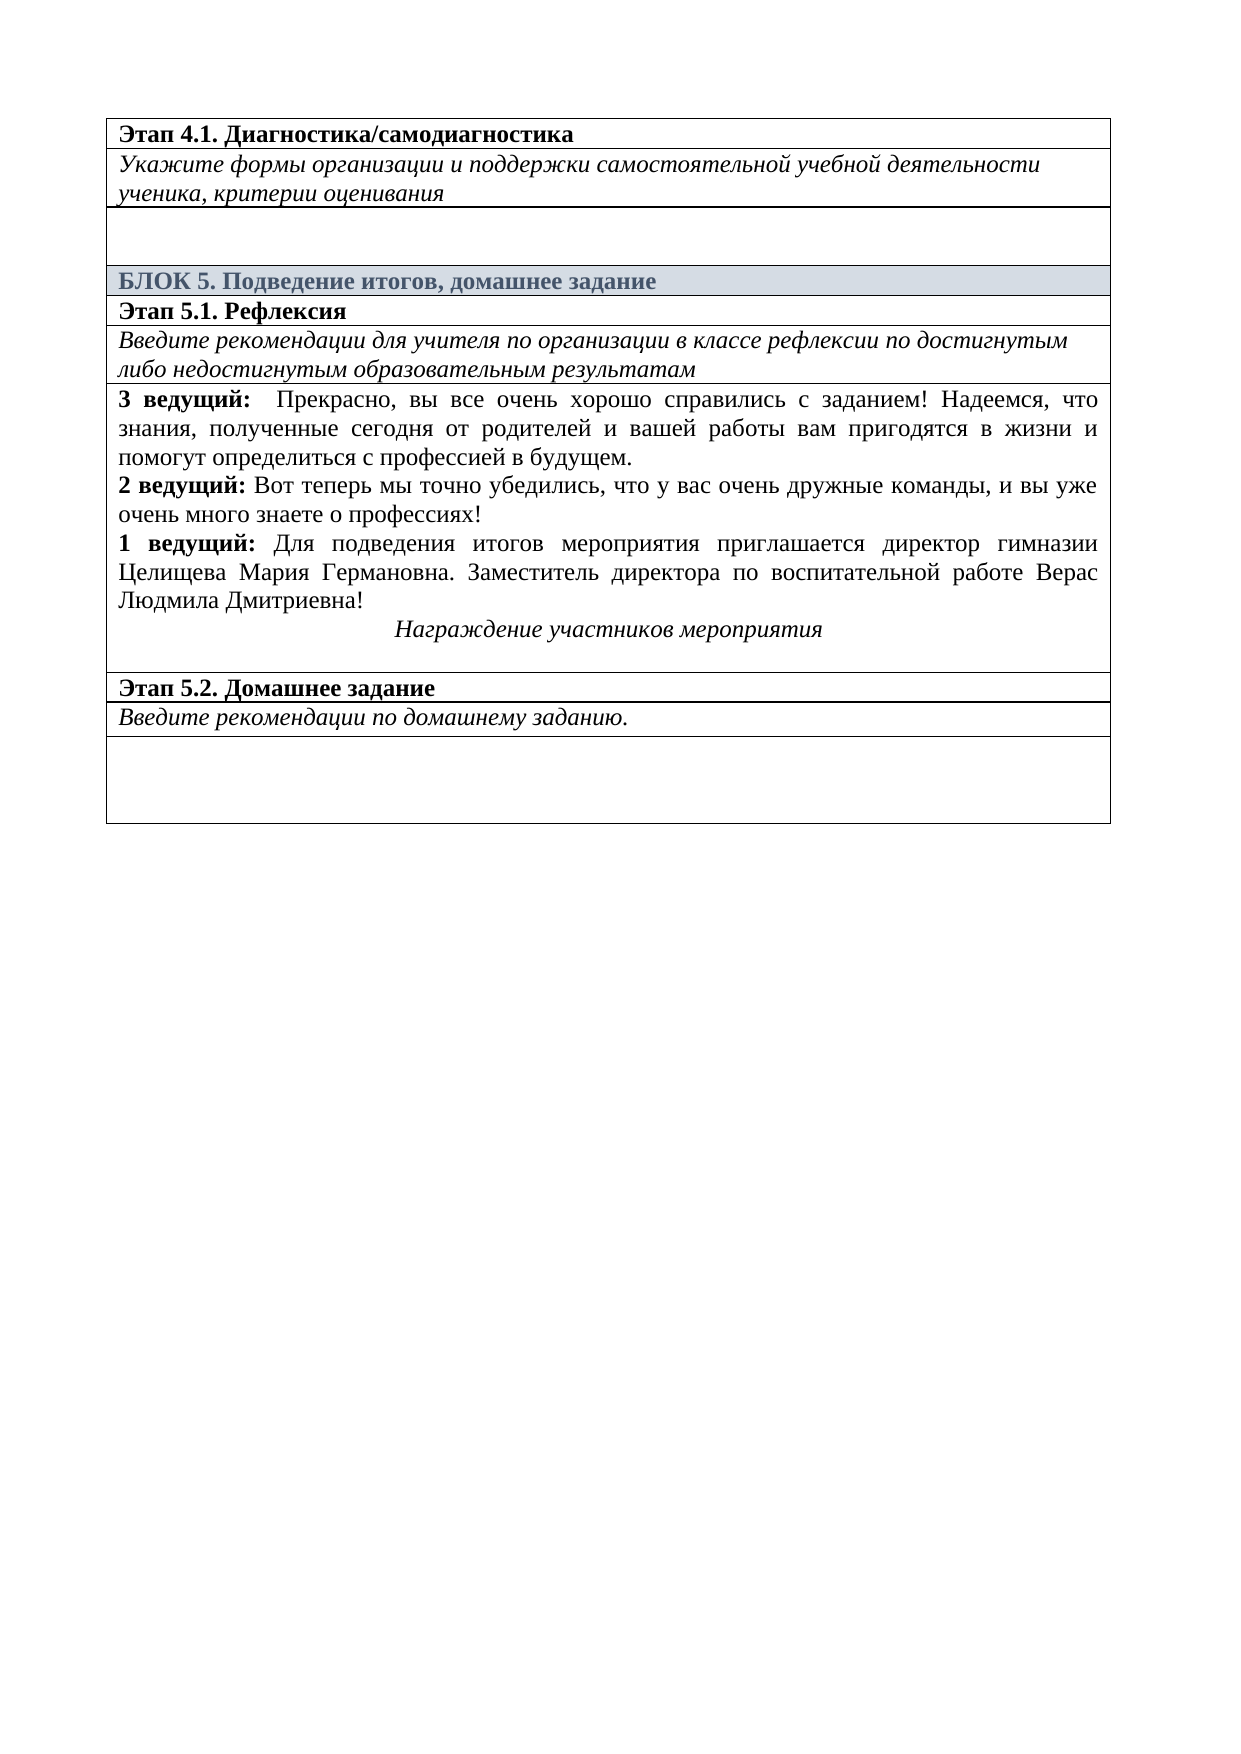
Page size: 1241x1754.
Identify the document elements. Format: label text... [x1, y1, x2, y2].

table_cell [107, 737, 1110, 823]
table_cell Введите рекомендации по домашнему заданию. [107, 703, 1110, 736]
table_cell [107, 208, 1110, 265]
table_cell Этап 4.1. Диагностика/самодиагностика [107, 119, 1110, 148]
table_cell Укажите формы организации и поддержки самостоятельной учебной деятельности ученика, критерии оценивания [107, 149, 1110, 206]
table_cell БЛОК 5. Подведение итогов, домашнее задание [107, 266, 1110, 295]
table_cell Введите рекомендации для учителя по организации в классе рефлексии по достигнутым либо недостигнутым образовательным результатам [107, 326, 1110, 383]
table_cell Этап 5.1. Рефлексия [107, 296, 1110, 324]
table_cell Этап 5.2. Домашнее задание [107, 673, 1110, 701]
table_cell 3 ведущий: Прекрасно, вы все очень хорошо справились с заданием! Надеемся, что знания, полученные сегодня от родителей и вашей работы вам пригодятся в жизни и помогут определиться с профессией в будущем. 2 ведущий: Вот теперь мы точно убедились, что у вас очень дружные команды, и вы уже очень много знаете о профессиях! 1 ведущий: Для подведения итогов мероприятия приглашается директор гимназии Целищева Мария Германовна. Заместитель директора по воспитательной работе Верас Людмила Дмитриевна! Награждение участников мероприятия [107, 384, 1110, 672]
